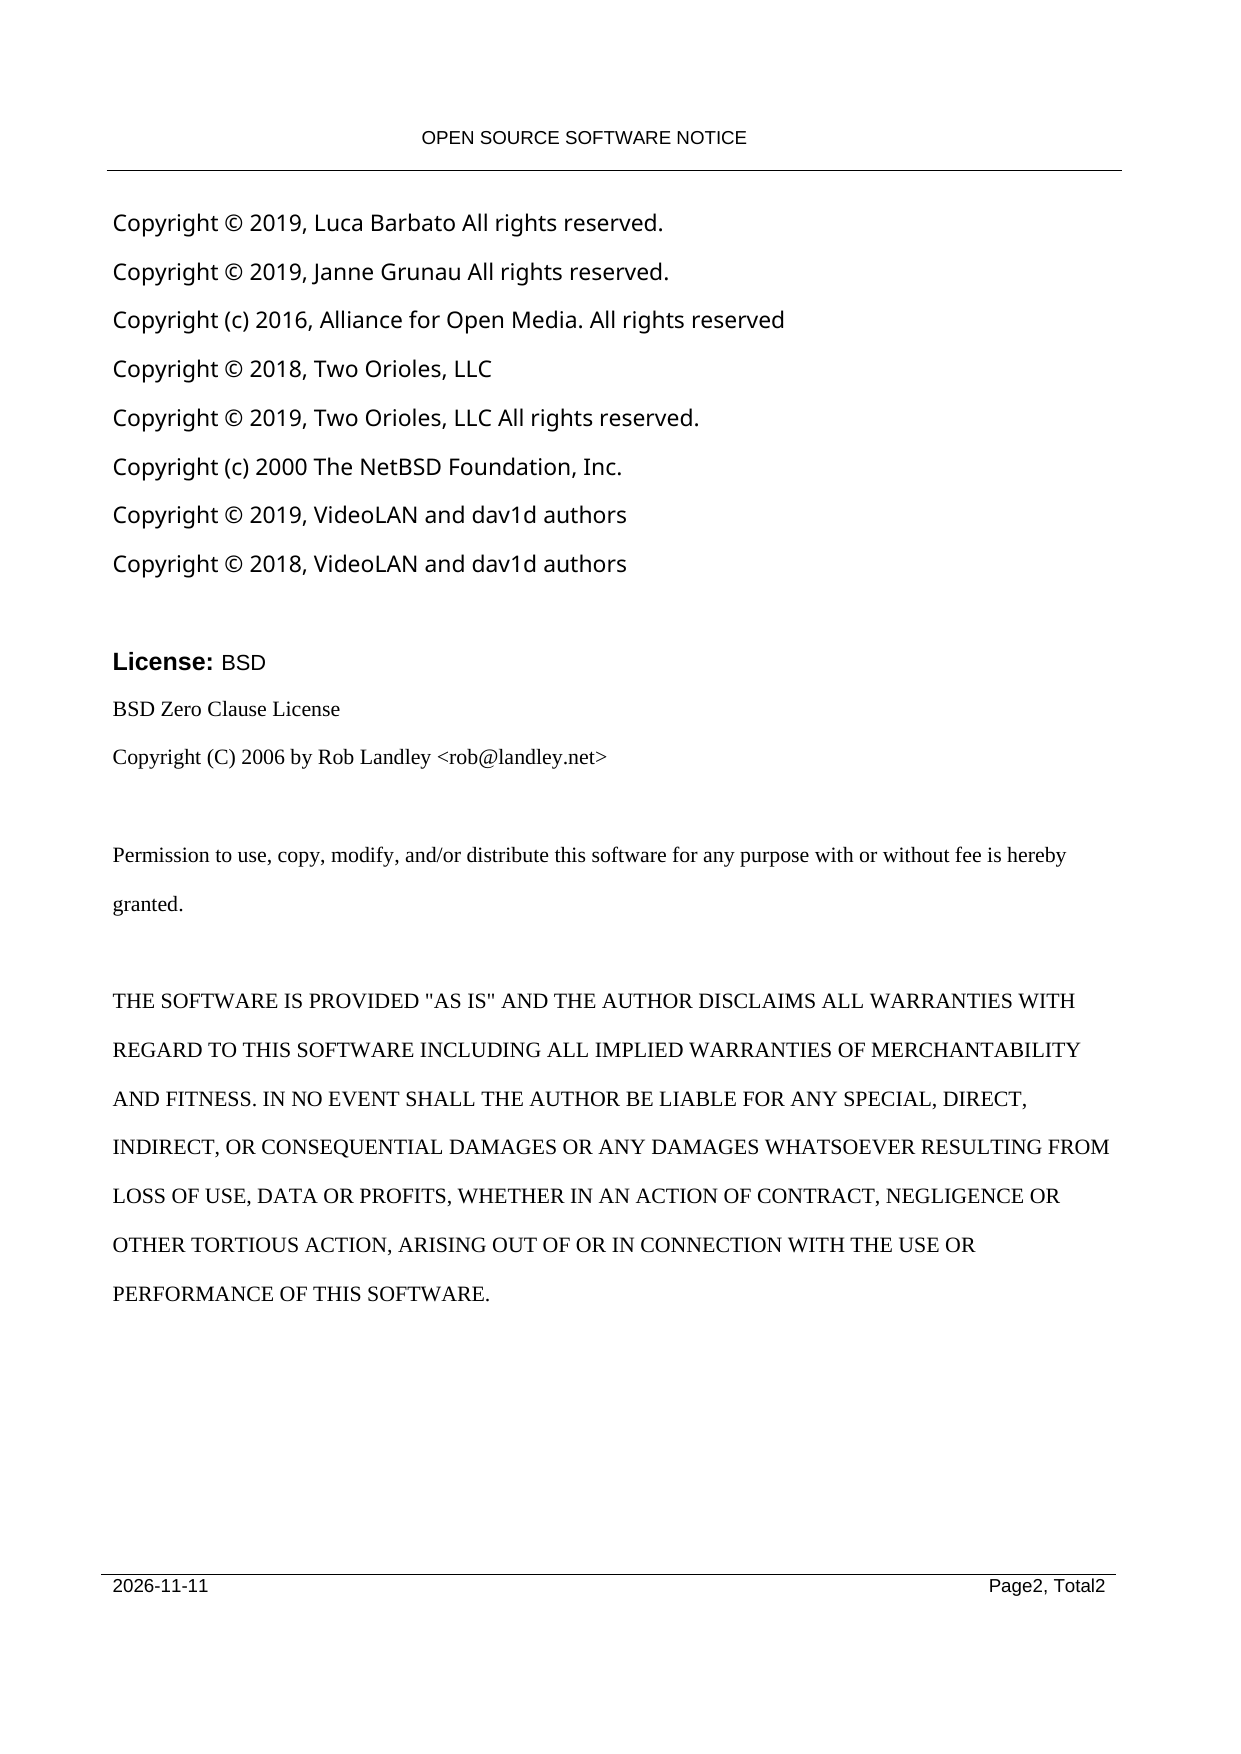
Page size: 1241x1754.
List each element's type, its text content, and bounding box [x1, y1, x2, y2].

text BSD Zero Clause License Copyright (C) 2006 by Rob Landley <rob@landley.net> Permission to use, copy, modify, and/or distribute this software for any purpose with or without fee is hereby granted. THE SOFTWARE IS PROVIDED "AS IS" AND THE AUTHOR DISCLAIMS ALL WARRANTIES WITH REGARD TO THIS SOFTWARE INCLUDING ALL IMPLIED WARRANTIES OF MERCHANTABILITY AND FITNESS. IN NO EVENT SHALL THE AUTHOR BE LIABLE FOR ANY SPECIAL, DIRECT, INDIRECT, OR CONSEQUENTIAL DAMAGES OR ANY DAMAGES WHATSOEVER RESULTING FROM LOSS OF USE, DATA OR PROFITS, WHETHER IN AN ACTION OF CONTRACT, NEGLIGENCE OR OTHER TORTIOUS ACTION, ARISING OUT OF OR IN CONNECTION WITH THE USE OR PERFORMANCE OF THIS SOFTWARE. [112, 692, 1128, 1358]
text License: BSD [112, 645, 1128, 678]
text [112, 206, 1128, 629]
